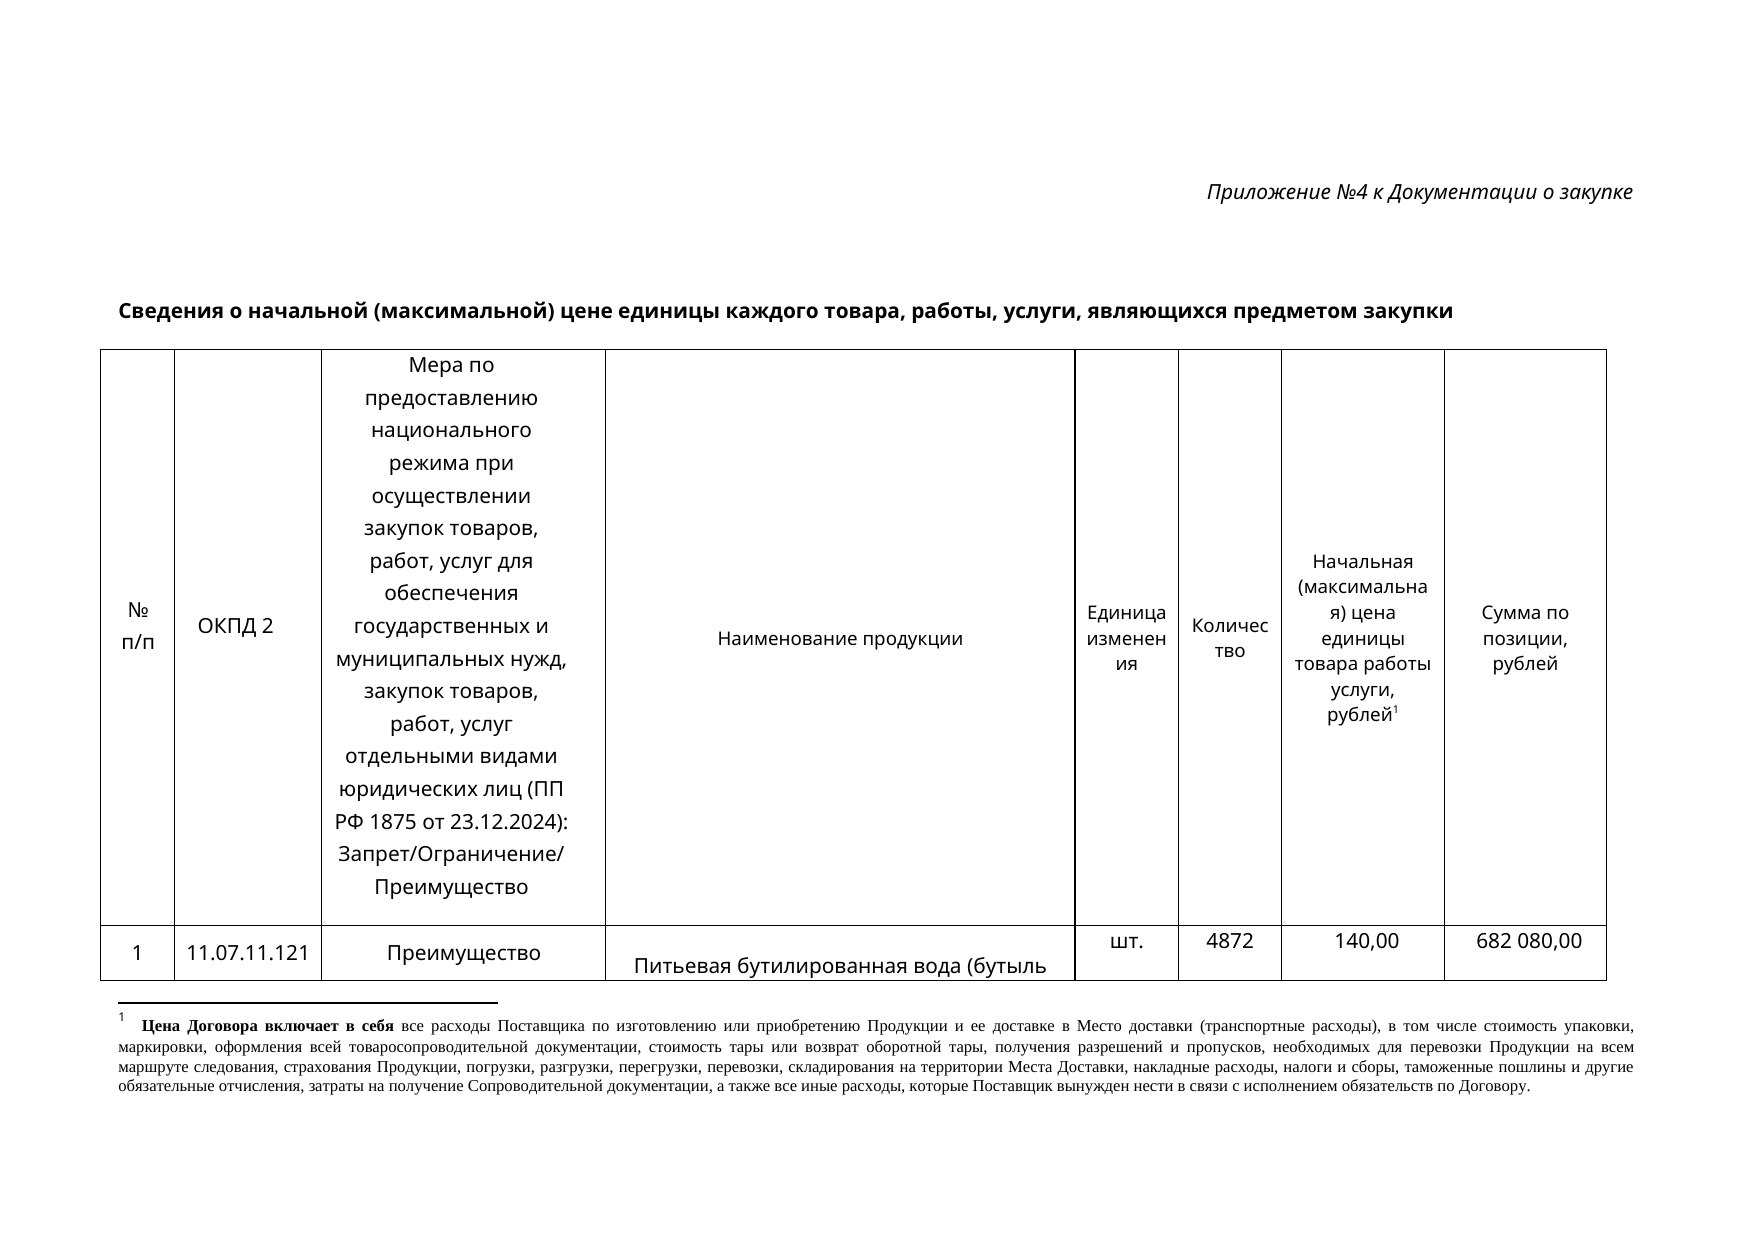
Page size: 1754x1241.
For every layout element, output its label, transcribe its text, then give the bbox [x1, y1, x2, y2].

table_header Наименование продукции [606, 350, 1074, 925]
table_header Единица изменения [1076, 350, 1178, 925]
table_header Мера по предоставлению национального режима при осуществлении закупок товаров, работ, услуг для обеспечения государственных и муниципальных нужд, закупок товаров, работ, услуг отдельными видами юридических лиц (ПП РФ 1875 от 23.12.2024): Запрет/Ограничение/ Преимущество [322, 350, 605, 925]
table_cell 140,00 [1282, 926, 1444, 980]
table_header Сумма по позиции, рублей [1445, 350, 1606, 925]
table_header № п/п [101, 350, 174, 925]
table_cell 4872 [1179, 926, 1281, 980]
table_header Начальная (максимальная) цена единицы товара работы услуги, рублей [1282, 350, 1444, 925]
table_cell Преимущество [322, 926, 605, 980]
table_header Количество [1179, 350, 1281, 925]
text Сведения о начальной (максимальной) цене единицы каждого товара, работы, услуги, являющихся предметом закупки [118, 296, 1636, 324]
table_cell 11.07.11.121 [175, 926, 321, 980]
table_cell 1 [101, 926, 174, 980]
table_cell шт. [1076, 926, 1178, 980]
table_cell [606, 926, 1074, 980]
table_header ОКПД 2 [175, 350, 321, 925]
table_cell 682 080,00 [1445, 926, 1606, 980]
list Приложение №4 к Документации о закупке [193, 177, 1636, 206]
